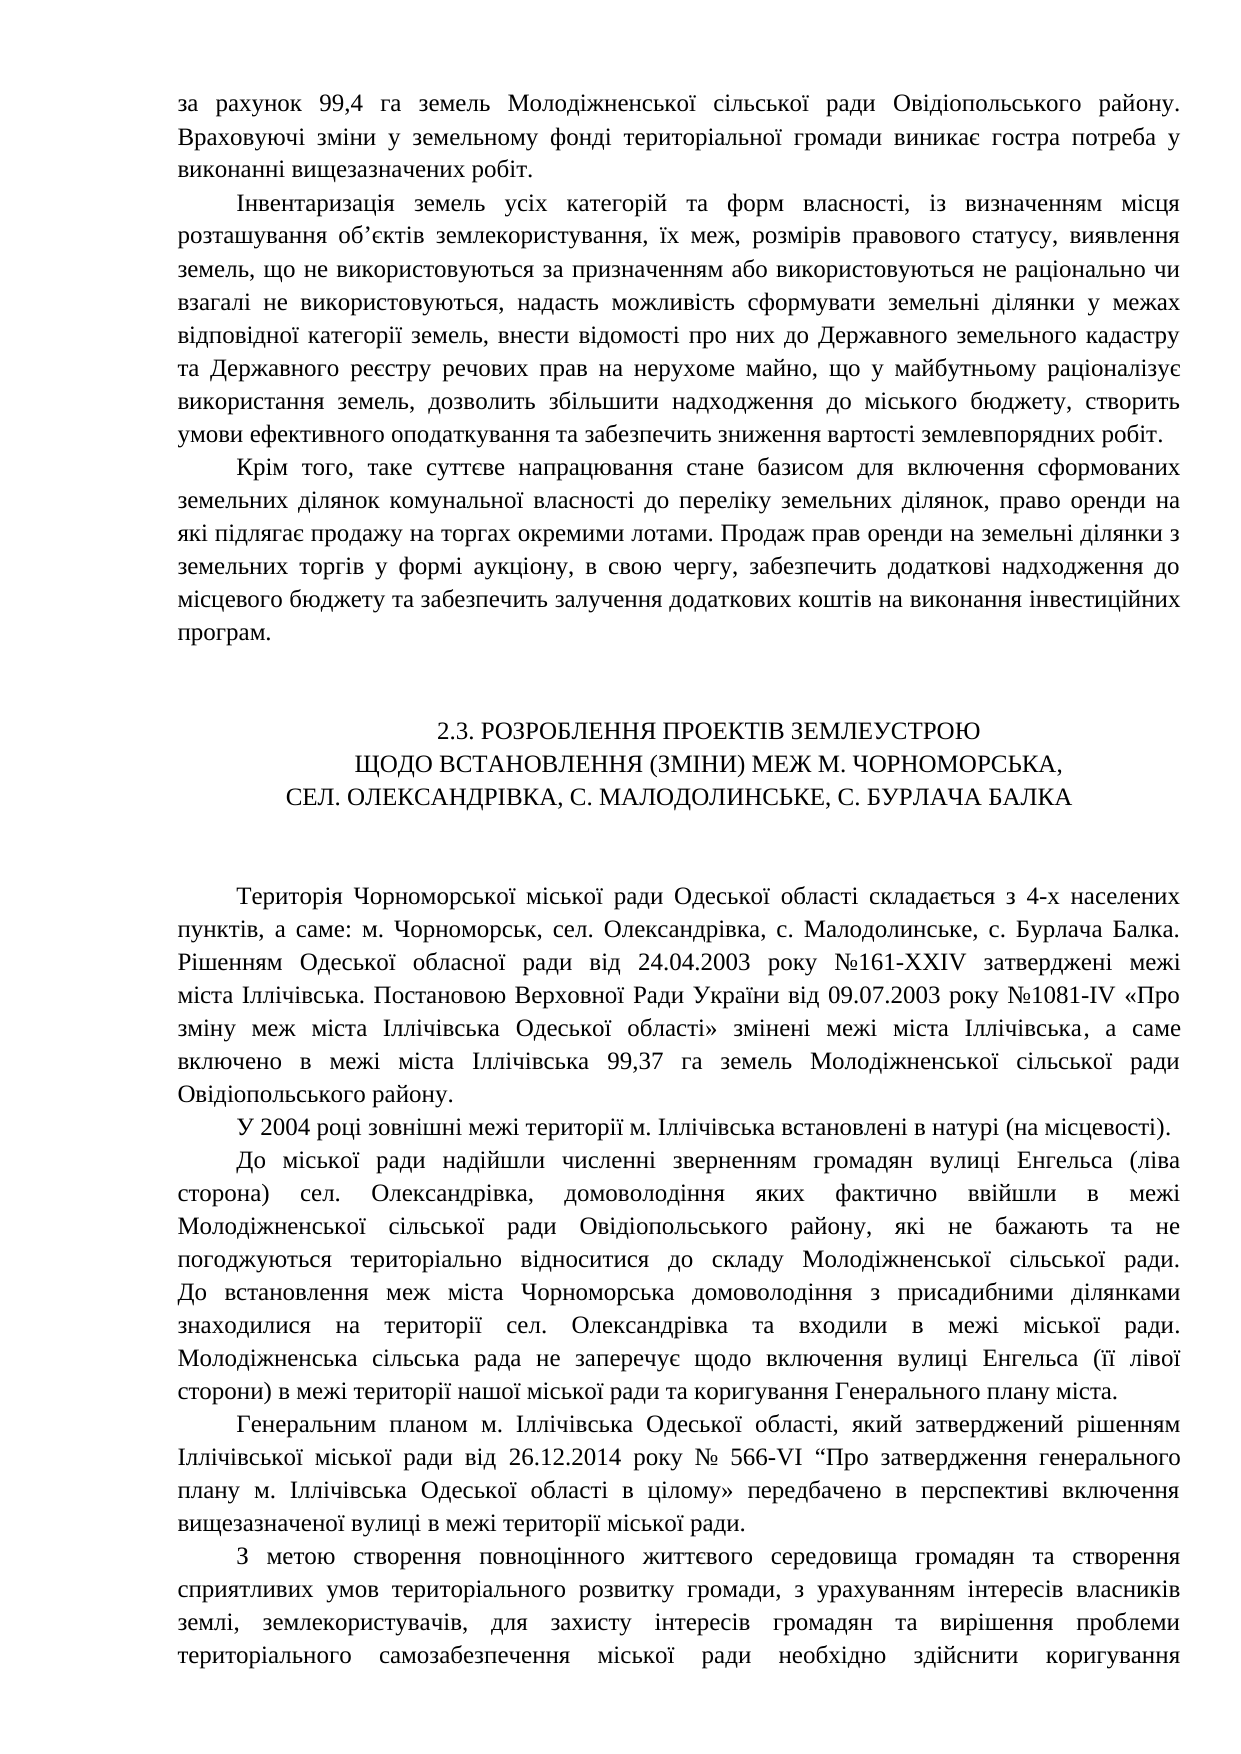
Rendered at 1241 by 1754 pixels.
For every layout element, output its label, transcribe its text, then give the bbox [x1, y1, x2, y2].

text У 2004 році зовнішні межі території м. Іллічівська встановлені в натурі (на місцевості). [177, 1112, 1181, 1141]
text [177, 1541, 1181, 1669]
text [177, 88, 1181, 183]
text Генеральним планом м. Іллічівська Одеської області, який затверджений рішенням Іллічівської міської ради від 26.12.2014 року № 566-VI “Про затвердження генерального плану м. Іллічівська Одеської області в цілому» передбачено в перспективі включення вищезазначеної вулиці в межі території міської ради. [177, 1409, 1181, 1537]
text До міської ради надійшли численні зверненням громадян вулиці Енгельса (ліва сторона) сел. Олександрівка, домоволодіння яких фактично ввійшли в межі Молодіжненської сільської ради Овідіопольського району, які не бажають та не погоджуються територіально відноситися до складу Молодіжненської сільської ради. До встановлення меж міста Чорноморська домоволодіння з присадибними ділянками знаходилися на території сел. Олександрівка та входили в межі міської ради. Молодіжненська сільська рада не заперечує щодо включення вулиці Енгельса (її лівої сторони) в межі території нашої міської ради та коригування Генерального плану міста. [177, 1145, 1181, 1405]
text ЩОДО ВСТАНОВЛЕННЯ (ЗМІНИ) МЕЖ М. ЧОРНОМОРСЬКА, СЕЛ. ОЛЕКСАНДРІВКА, С. МАЛОДОЛИНСЬКЕ, С. БУРЛАЧА БАЛКА [177, 749, 1181, 811]
text Територія Чорноморської міської ради Одеської області складається з 4-х населених пунктів, а саме: м. Чорноморськ, сел. Олександрівка, с. Малодолинське, с. Бурлача Балка. Рішенням Одеської обласної ради від 24.04.2003 року №161-ХХIV затверджені межі міста Іллічівська. Постановою Верховної Ради України від 09.07.2003 року №1081-IV «Про зміну меж міста Іллічівська Одеської області» змінені межі міста Іллічівська, а саме включено в межі міста Іллічівська 99,37 га земель Молодіжненської сільської ради Овідіопольського району. [177, 881, 1181, 1108]
text 2.3. РОЗРОБЛЕННЯ ПРОЕКТІВ ЗЕМЛЕУСТРОЮ [177, 716, 1181, 745]
text Крім того, таке суттєве напрацювання стане базисом для включення сформованих земельних ділянок комунальної власності до переліку земельних ділянок, право оренди на які підлягає продажу на торгах окремими лотами. Продаж прав оренди на земельні ділянки з земельних торгів у формі аукціону, в свою чергу, забезпечить додаткові надходження до місцевого бюджету та забезпечить залучення додаткових коштів на виконання інвестиційних програм. [177, 452, 1181, 646]
text Інвентаризація земель усіх категорій та форм власності, із визначенням місця розташування об’єктів землекористування, їх меж, розмірів правового статусу, виявлення земель, що не використовуються за призначенням або використовуються не раціонально чи взагалі не використовуються, надасть можливість сформувати земельні ділянки у межах відповідної категорії земель, внести відомості про них до Державного земельного кадастру та Державного реєстру речових прав на нерухоме майно, що у майбутньому раціоналізує використання земель, дозволить збільшити надходження до міського бюджету, створить умови ефективного оподаткування та забезпечить зниження вартості землевпорядних робіт. [177, 188, 1181, 447]
